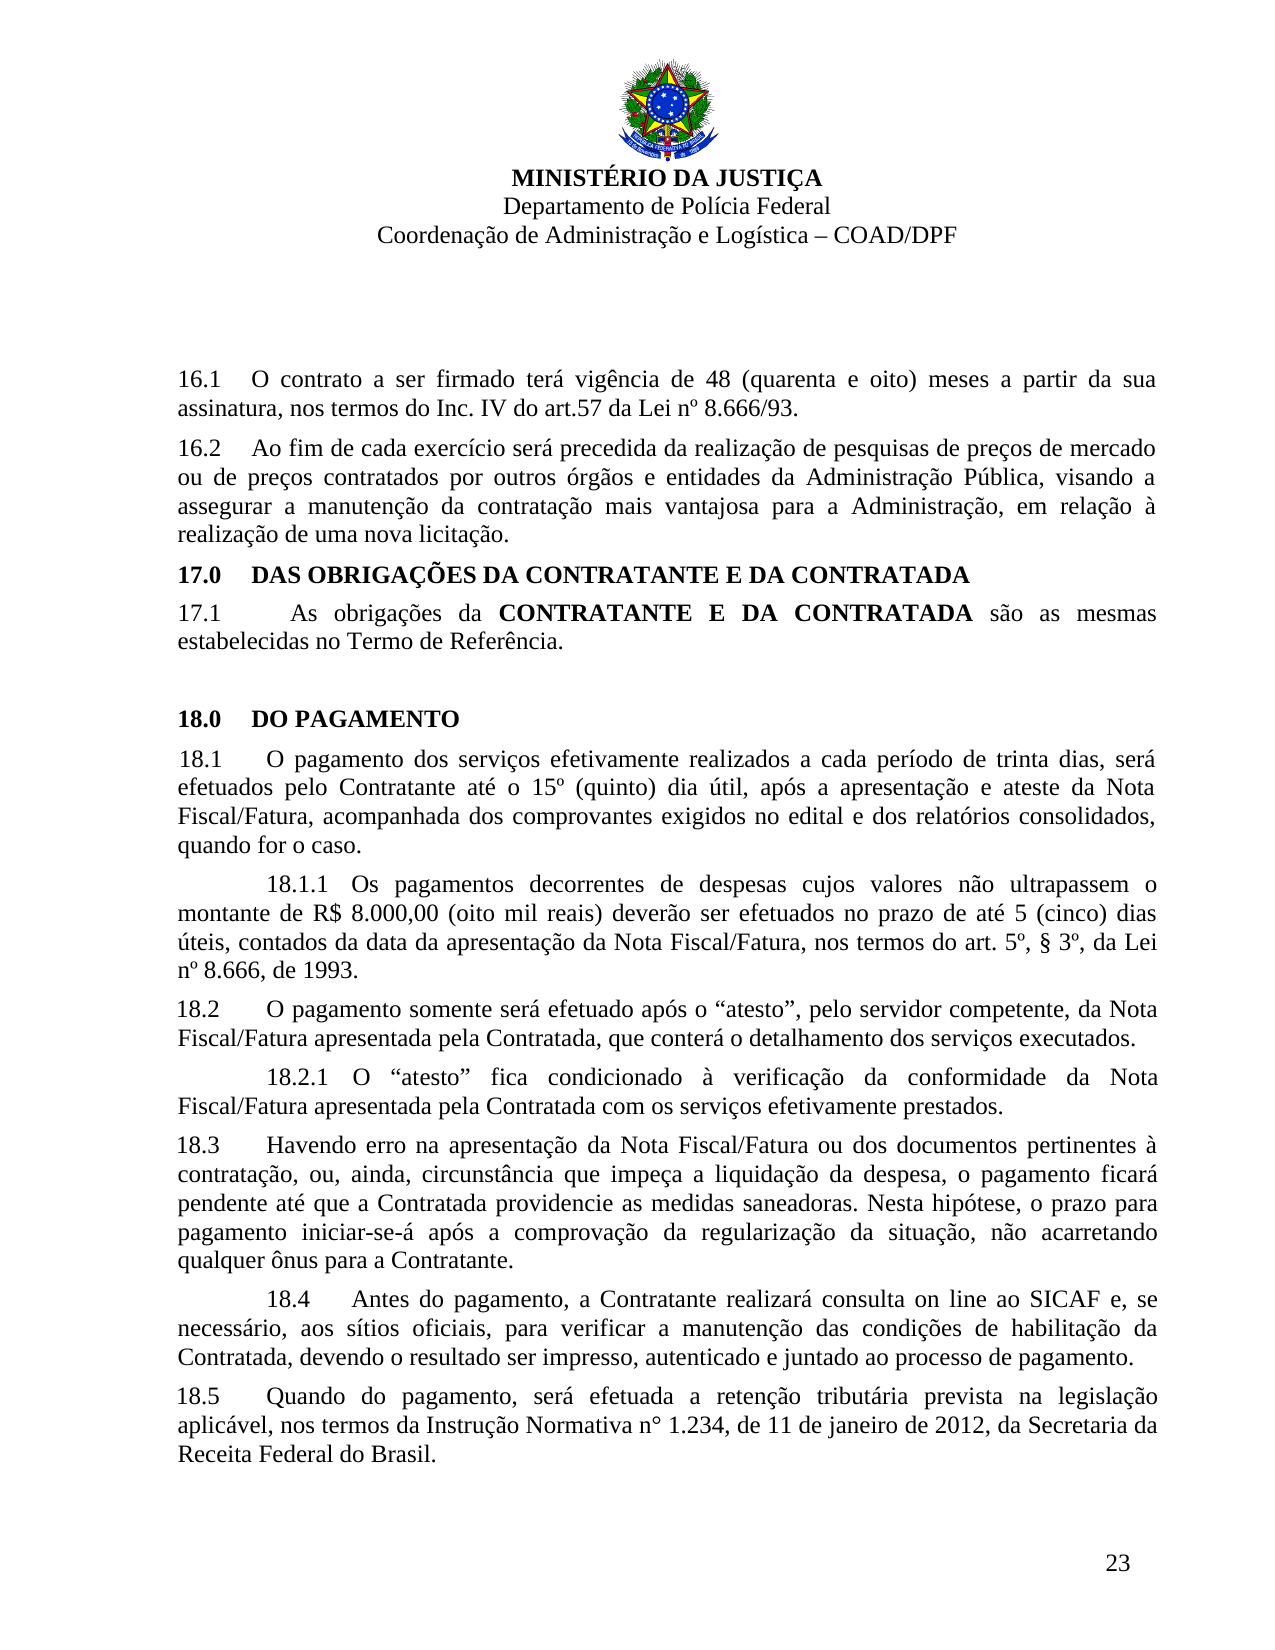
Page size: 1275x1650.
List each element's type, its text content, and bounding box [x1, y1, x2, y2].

text 17.1 As obrigações da CONTRATANTE E DA CONTRATADA são as mesmas estabelecidas no Termo de Referência. [177, 598, 1157, 655]
text 18.0 DO PAGAMENTO [177, 704, 1157, 733]
text 18.4 Antes do pagamento, a Contratante realizará consulta on line ao SICAF e, se necessário, aos sítios oficiais, para verificar a manutenção das condições de habilitação da Contratada, devendo o resultado ser impresso, autenticado e juntado ao processo de pagamento. [176, 1284, 1159, 1371]
text 18.2 O pagamento somente será efetuado após o “atesto”, pelo servidor competente, da Nota Fiscal/Fatura apresentada pela Contratada, que conterá o detalhamento dos serviços executados. [176, 994, 1159, 1052]
text 18.3 Havendo erro na apresentação da Nota Fiscal/Fatura ou dos documentos pertinentes à contratação, ou, ainda, circunstância que impeça a liquidação da despesa, o pagamento ficará pendente até que a Contratada providencie as medidas saneadoras. Nesta hipótese, o prazo para pagamento iniciar-se-á após a comprovação da regularização da situação, não acarretando qualquer ônus para a Contratante. [176, 1130, 1159, 1274]
text 16.1 O contrato a ser firmado terá vigência de 48 (quarenta e oito) meses a partir da sua assinatura, nos termos do Inc. IV do art.57 da Lei nº 8.666/93. [177, 364, 1157, 421]
picture [613, 56, 720, 163]
text 18.1.1 Os pagamentos decorrentes de despesas cujos valores não ultrapassem o montante de R$ 8.000,00 (oito mil reais) deverão ser efetuados no prazo de até 5 (cinco) dias úteis, contados da data da apresentação da Nota Fiscal/Fatura, nos termos do art. 5º, § 3º, da Lei nº 8.666, de 1993. [176, 869, 1159, 984]
text 18.2.1 O “atesto” fica condicionado à verificação da conformidade da Nota Fiscal/Fatura apresentada pela Contratada com os serviços efetivamente prestados. [176, 1062, 1159, 1120]
text 18.1 O pagamento dos serviços efetivamente realizados a cada período de trinta dias, será efetuados pelo Contratante até o 15º (quinto) dia útil, após a apresentação e ateste da Nota Fiscal/Fatura, acompanhada dos comprovantes exigidos no edital e dos relatórios consolidados, quando for o caso. [177, 744, 1157, 859]
text 18.5 Quando do pagamento, será efetuada a retenção tributária prevista na legislação aplicável, nos termos da Instrução Normativa n° 1.234, de 11 de janeiro de 2012, da Secretaria da Receita Federal do Brasil. [176, 1381, 1159, 1467]
text 17.0 DAS OBRIGAÇÕES DA CONTRATANTE E DA CONTRATADA [177, 560, 1157, 589]
text 16.2 Ao fim de cada exercício será precedida da realização de pesquisas de preços de mercado ou de preços contratados por outros órgãos e entidades da Administração Pública, visando a assegurar a manutenção da contratação mais vantajosa para a Administração, em relação à realização de uma nova licitação. [177, 433, 1157, 548]
